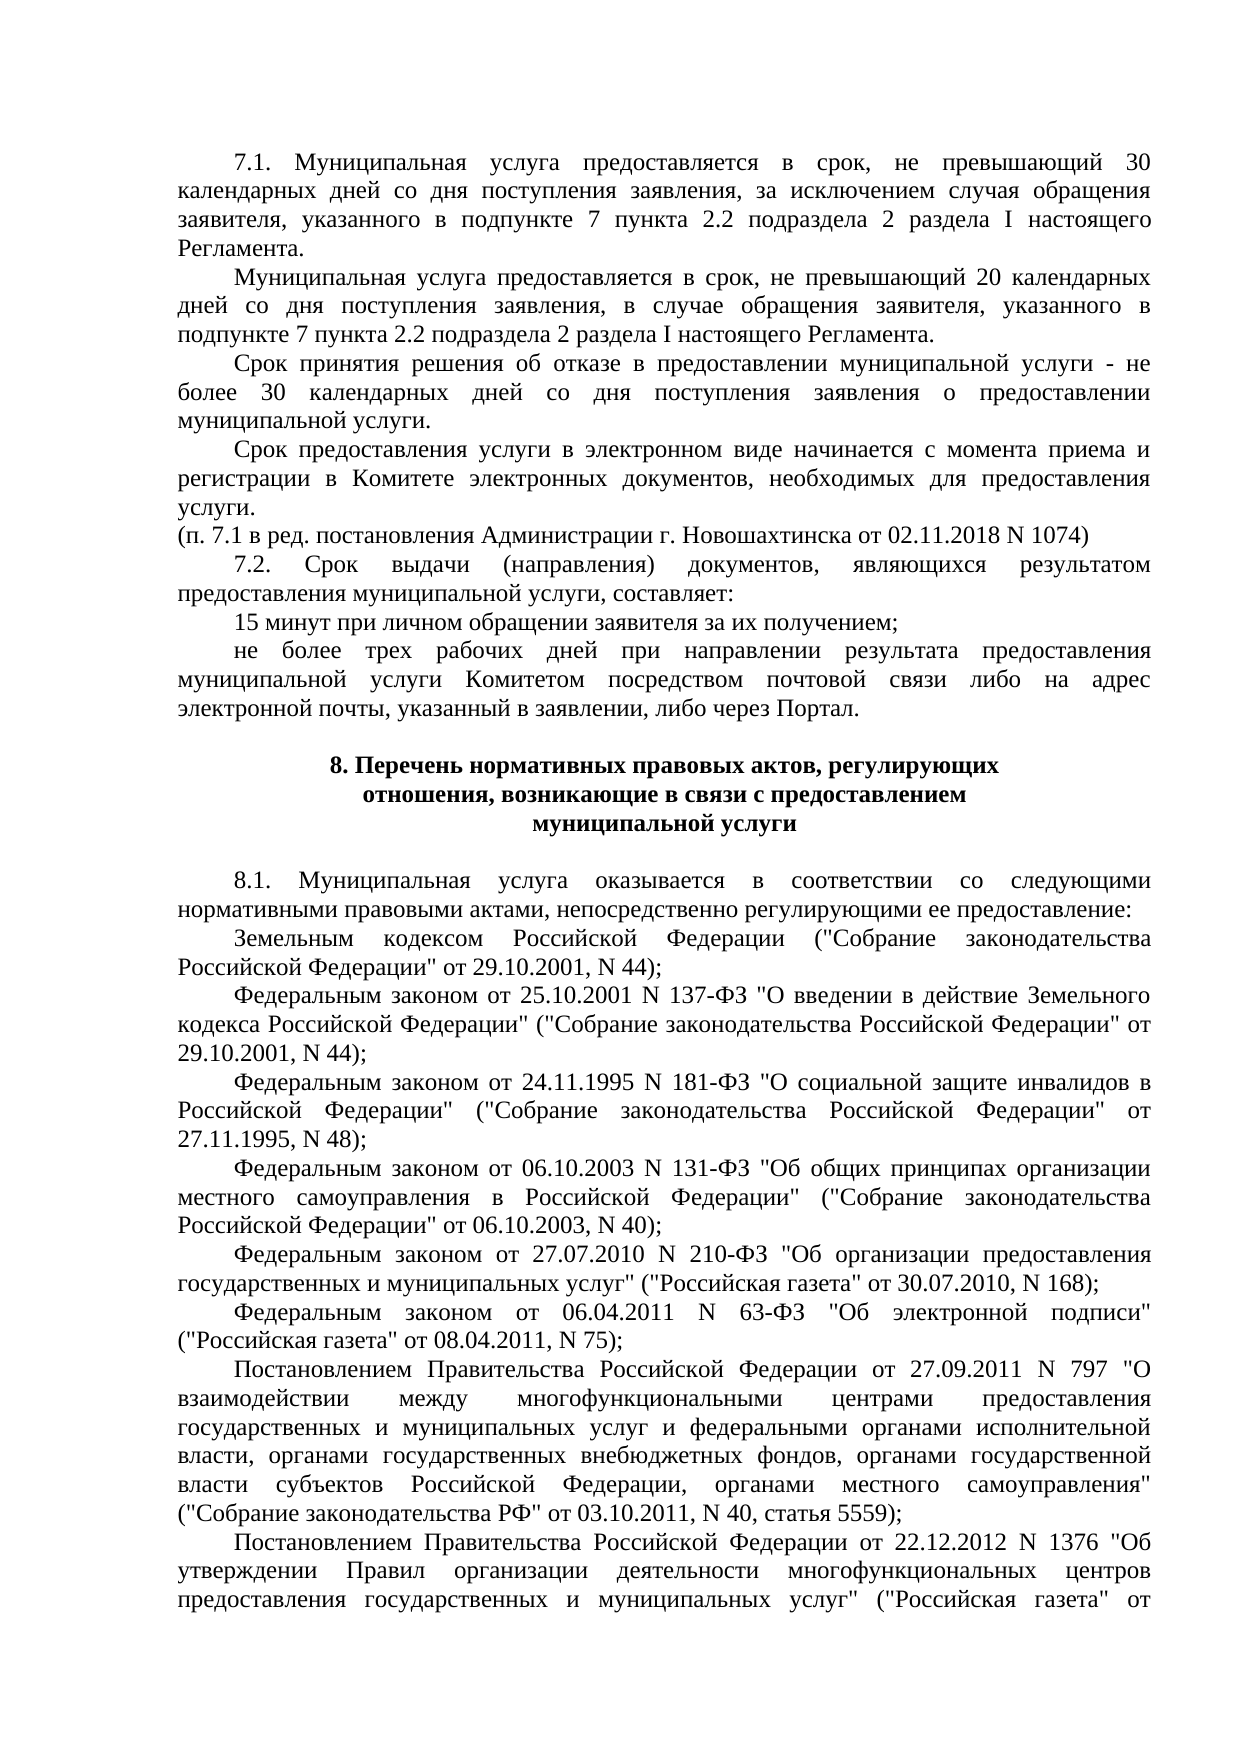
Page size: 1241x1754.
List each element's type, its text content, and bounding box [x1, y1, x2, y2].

title отношения, возникающие в связи с предоставлением [177, 779, 1152, 808]
text Федеральным законом от 06.10.2003 N 131-ФЗ "Об общих принципах организации местного самоуправления в Российской Федерации" ("Собрание законодательства Российской Федерации" от 06.10.2003, N 40); [177, 1153, 1152, 1239]
text Федеральным законом от 24.11.1995 N 181-ФЗ "О социальной защите инвалидов в Российской Федерации" ("Собрание законодательства Российской Федерации" от 27.11.1995, N 48); [177, 1067, 1152, 1153]
text Земельным кодексом Российской Федерации ("Собрание законодательства Российской Федерации" от 29.10.2001, N 44); [177, 923, 1152, 981]
title 8. Перечень нормативных правовых актов, регулирующих [177, 751, 1152, 779]
text Федеральным законом от 27.07.2010 N 210-ФЗ "Об организации предоставления государственных и муниципальных услуг" ("Российская газета" от 30.07.2010, N 168); [177, 1239, 1152, 1297]
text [177, 1527, 1152, 1613]
text Федеральным законом от 25.10.2001 N 137-ФЗ "О введении в действие Земельного кодекса Российской Федерации" ("Собрание законодательства Российской Федерации" от 29.10.2001, N 44); [177, 981, 1152, 1067]
title муниципальной услуги [177, 808, 1152, 837]
text не более трех рабочих дней при направлении результата предоставления муниципальной услуги Комитетом посредством почтовой связи либо на адрес электронной почты, указанный в заявлении, либо через Портал. [177, 636, 1152, 722]
text 15 минут при личном обращении заявителя за их получением; [177, 607, 1152, 636]
text (п. 7.1 в ред. постановления Администрации г. Новошахтинска от 02.11.2018 N 1074) [177, 521, 1152, 549]
text 8.1. Муниципальная услуга оказывается в соответствии со следующими нормативными правовыми актами, непосредственно регулирующими ее предоставление: [177, 866, 1152, 923]
text Федеральным законом от 06.04.2011 N 63-ФЗ "Об электронной подписи" ("Российская газета" от 08.04.2011, N 75); [177, 1297, 1152, 1354]
text Срок предоставления услуги в электронном виде начинается с момента приема и регистрации в Комитете электронных документов, необходимых для предоставления услуги. [177, 434, 1152, 521]
text 7.2. Срок выдачи (направления) документов, являющихся результатом предоставления муниципальной услуги, составляет: [177, 549, 1152, 607]
text Срок принятия решения об отказе в предоставлении муниципальной услуги - не более 30 календарных дней со дня поступления заявления о предоставлении муниципальной услуги. [177, 348, 1152, 434]
text Муниципальная услуга предоставляется в срок, не превышающий 20 календарных дней со дня поступления заявления, в случае обращения заявителя, указанного в подпункте 7 пункта 2.2 подраздела 2 раздела I настоящего Регламента. [177, 262, 1152, 348]
text Постановлением Правительства Российской Федерации от 27.09.2011 N 797 "О взаимодействии между многофункциональными центрами предоставления государственных и муниципальных услуг и федеральными органами исполнительной власти, органами государственных внебюджетных фондов, органами государственной власти субъектов Российской Федерации, органами местного самоуправления" ("Собрание законодательства РФ" от 03.10.2011, N 40, статья 5559); [177, 1354, 1152, 1527]
text 7.1. Муниципальная услуга предоставляется в срок, не превышающий 30 календарных дней со дня поступления заявления, за исключением случая обращения заявителя, указанного в подпункте 7 пункта 2.2 подраздела 2 раздела I настоящего Регламента. [177, 147, 1152, 262]
